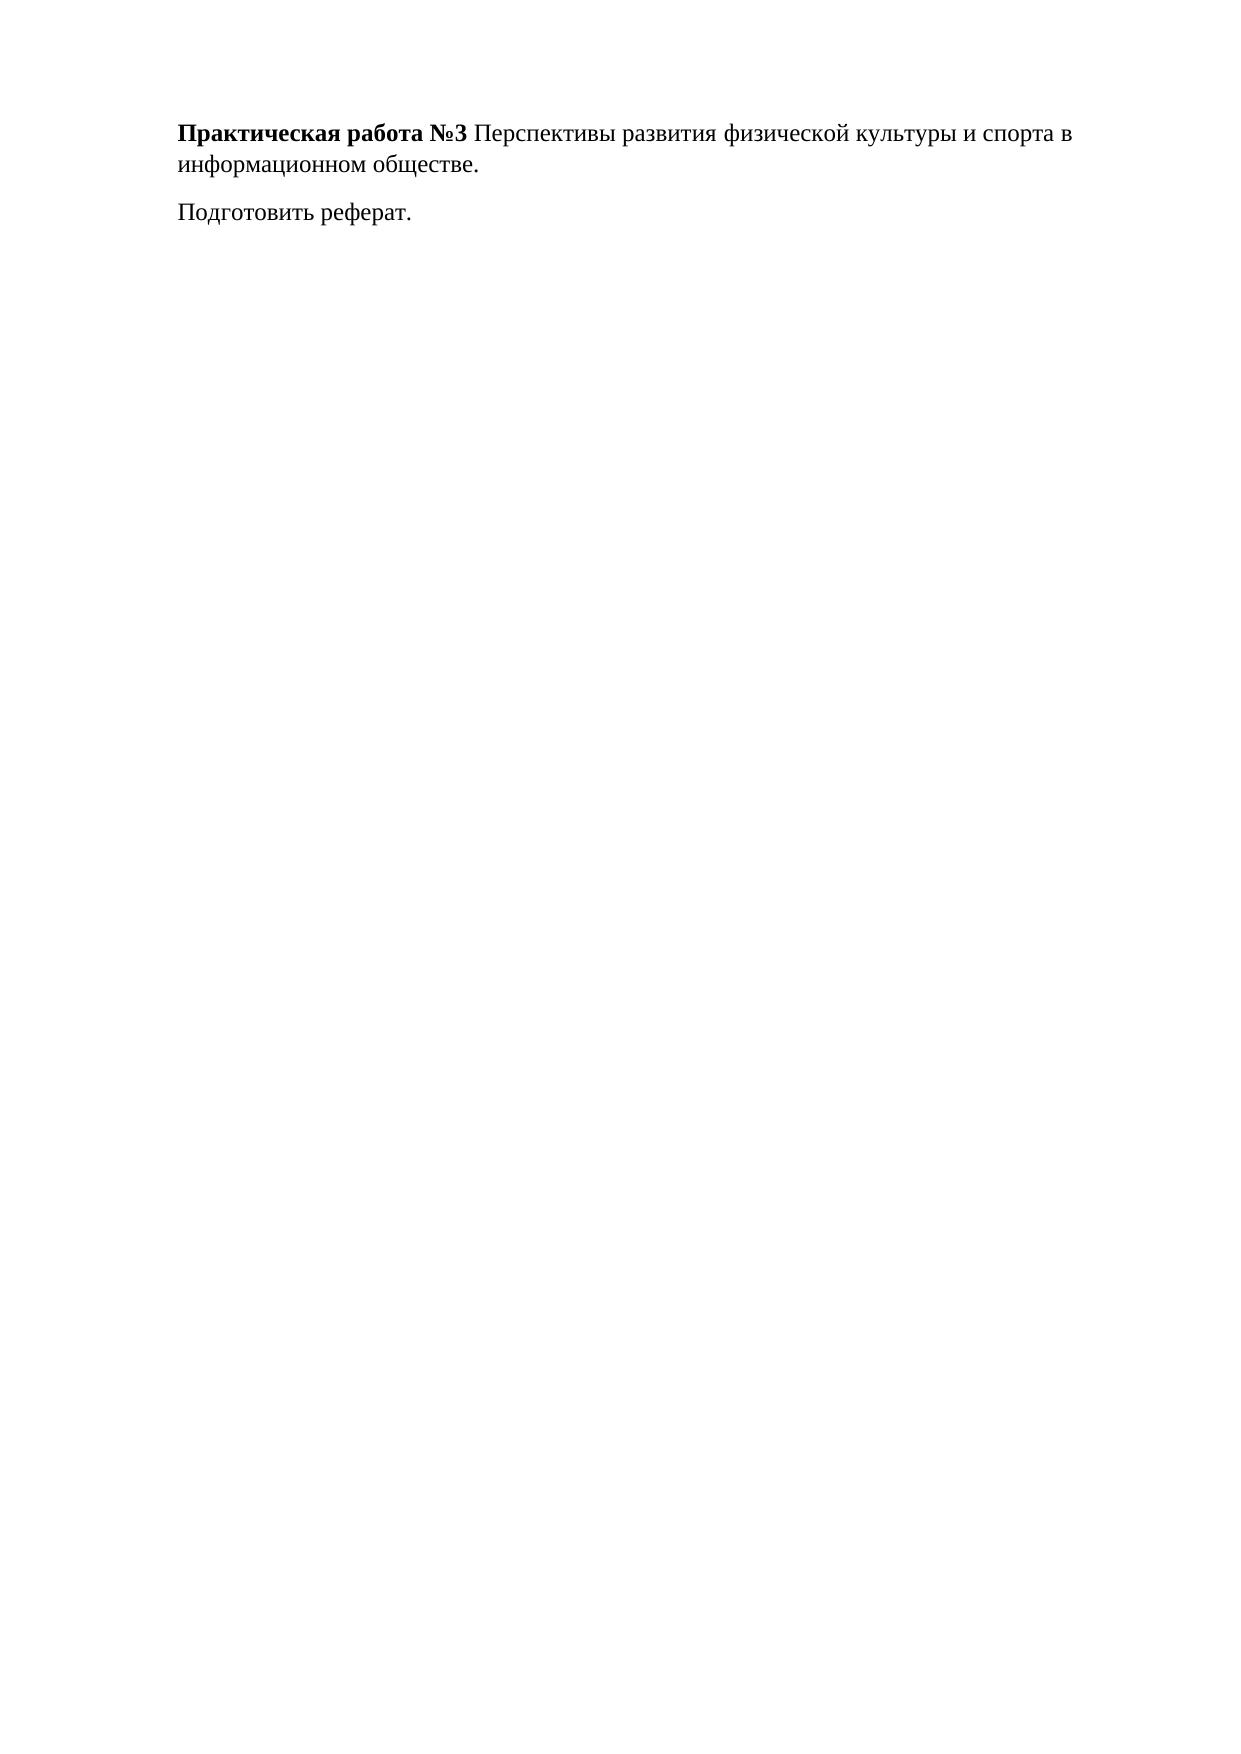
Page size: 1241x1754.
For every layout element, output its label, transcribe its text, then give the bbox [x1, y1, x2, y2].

text Практическая работа №3 Перспективы развития физической культуры и спорта в информационном обществе. [177, 118, 1152, 178]
text Подготовить реферат. [177, 197, 1152, 226]
